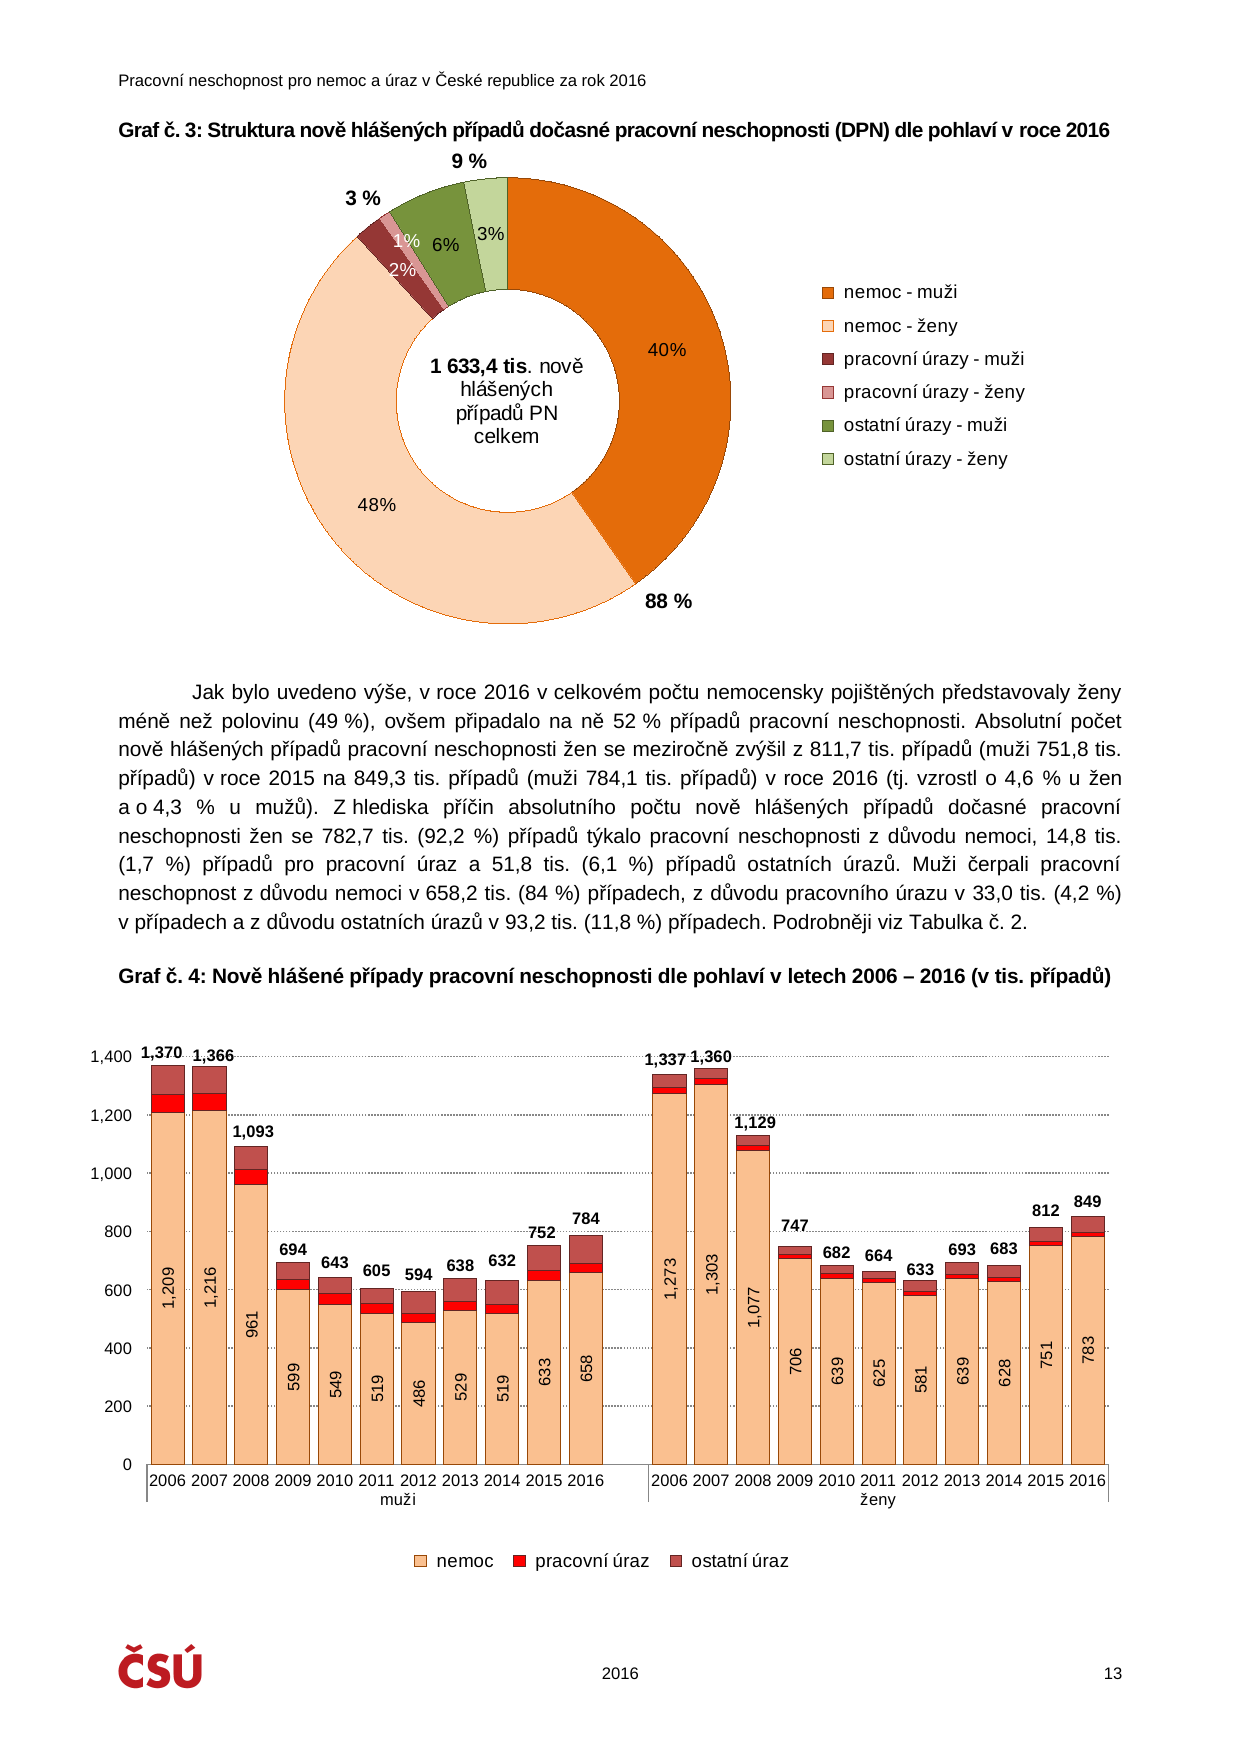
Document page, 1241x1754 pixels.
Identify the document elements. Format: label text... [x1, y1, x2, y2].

picture [118, 1643, 202, 1689]
text Jak bylo uvedeno výše, v roce 2016 v celkovém počtu nemocensky pojištěných představovaly ženy méně než polovinu (49 %), ovšem připadalo na ně 52 % případů pracovní neschopnosti. Absolutní počet nově hlášených případů pracovní neschopnosti žen se meziročně zvýšil z 811,7 tis. případů (muži 751,8 tis. případů) v roce 2015 na 849,3 tis. případů (muži 784,1 tis. případů) v roce 2016 (tj. vzrostl o 4,6 % u žen a o 4,3 % u mužů). Z hlediska příčin absolutního počtu nově hlášených případů dočasné pracovní neschopnosti žen se 782,7 tis. (92,2 %) případů týkalo pracovní neschopnosti z důvodu nemoci, 14,8 tis. (1,7 %) případů pro pracovní úraz a 51,8 tis. (6,1 %) případů ostatních úrazů. Muži čerpali pracovní neschopnost z důvodu nemoci v 658,2 tis. (84 %) případech, z důvodu pracovního úrazu v 33,0 tis. (4,2 %) v případech a z důvodu ostatních úrazů v 93,2 tis. (11,8 %) případech. Podrobněji viz Tabulka č. 2. [118, 680, 1122, 934]
text Graf č. 4: Nově hlášené případy pracovní neschopnosti dle pohlaví v letech 2006 – 2016 (v tis. případů) [118, 963, 1122, 987]
text Graf č. 3: Struktura nově hlášených případů dočasné pracovní neschopnosti (DPN) dle pohlaví v roce 2016 [118, 118, 1122, 142]
